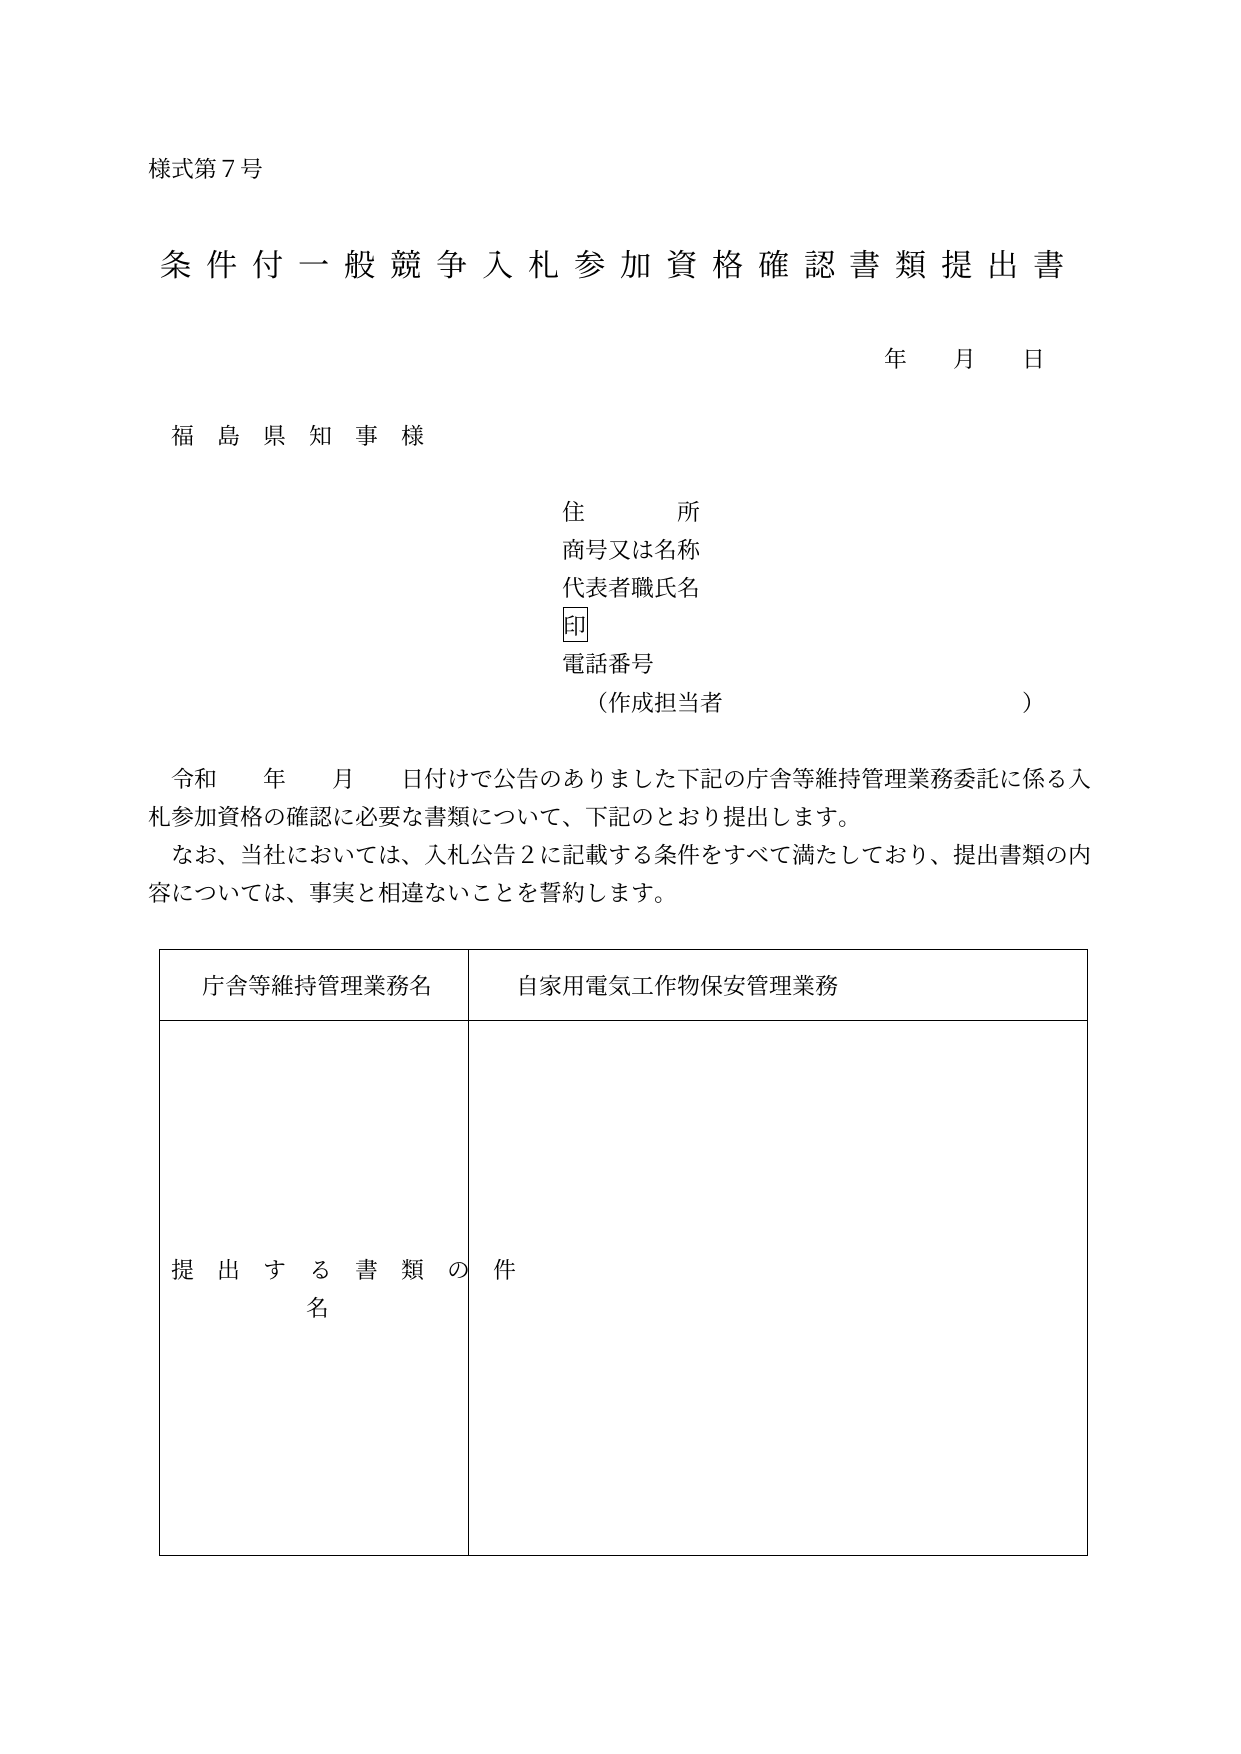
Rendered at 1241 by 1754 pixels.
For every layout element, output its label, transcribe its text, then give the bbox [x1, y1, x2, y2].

text 年 月 日 [148, 339, 1092, 377]
text 電話番号 [540, 644, 1092, 682]
table_cell 提出する書類の件名 [160, 1021, 468, 1554]
text なお、当社においては、入札公告２に記載する条件をすべて満たしており、提出書類の内容については、事実と相違ないことを誓約します。 [148, 834, 1092, 911]
text 令和 年 月 日付けで公告のありました下記の庁舎等維持管理業務委託に係る入札参加資格の確認に必要な書類について、下記のとおり提出します。 [148, 758, 1092, 834]
text 条件付一般競争入札参加資格確認書類提出書 [148, 224, 1092, 301]
table_header 自家用電気工作物保安管理業務 [469, 950, 1087, 1020]
text 代表者職氏名 印 [540, 568, 1092, 644]
table_header 庁舎等維持管理業務名 [160, 950, 468, 1020]
text 商号又は名称 [540, 529, 1092, 568]
text 様式第７号 [148, 148, 1092, 186]
text 住 所 [540, 491, 1092, 529]
table_cell [469, 1021, 1087, 1554]
text 福 島 県 知 事 様 [148, 415, 1092, 453]
text （作成担当者 ） [540, 682, 1092, 720]
